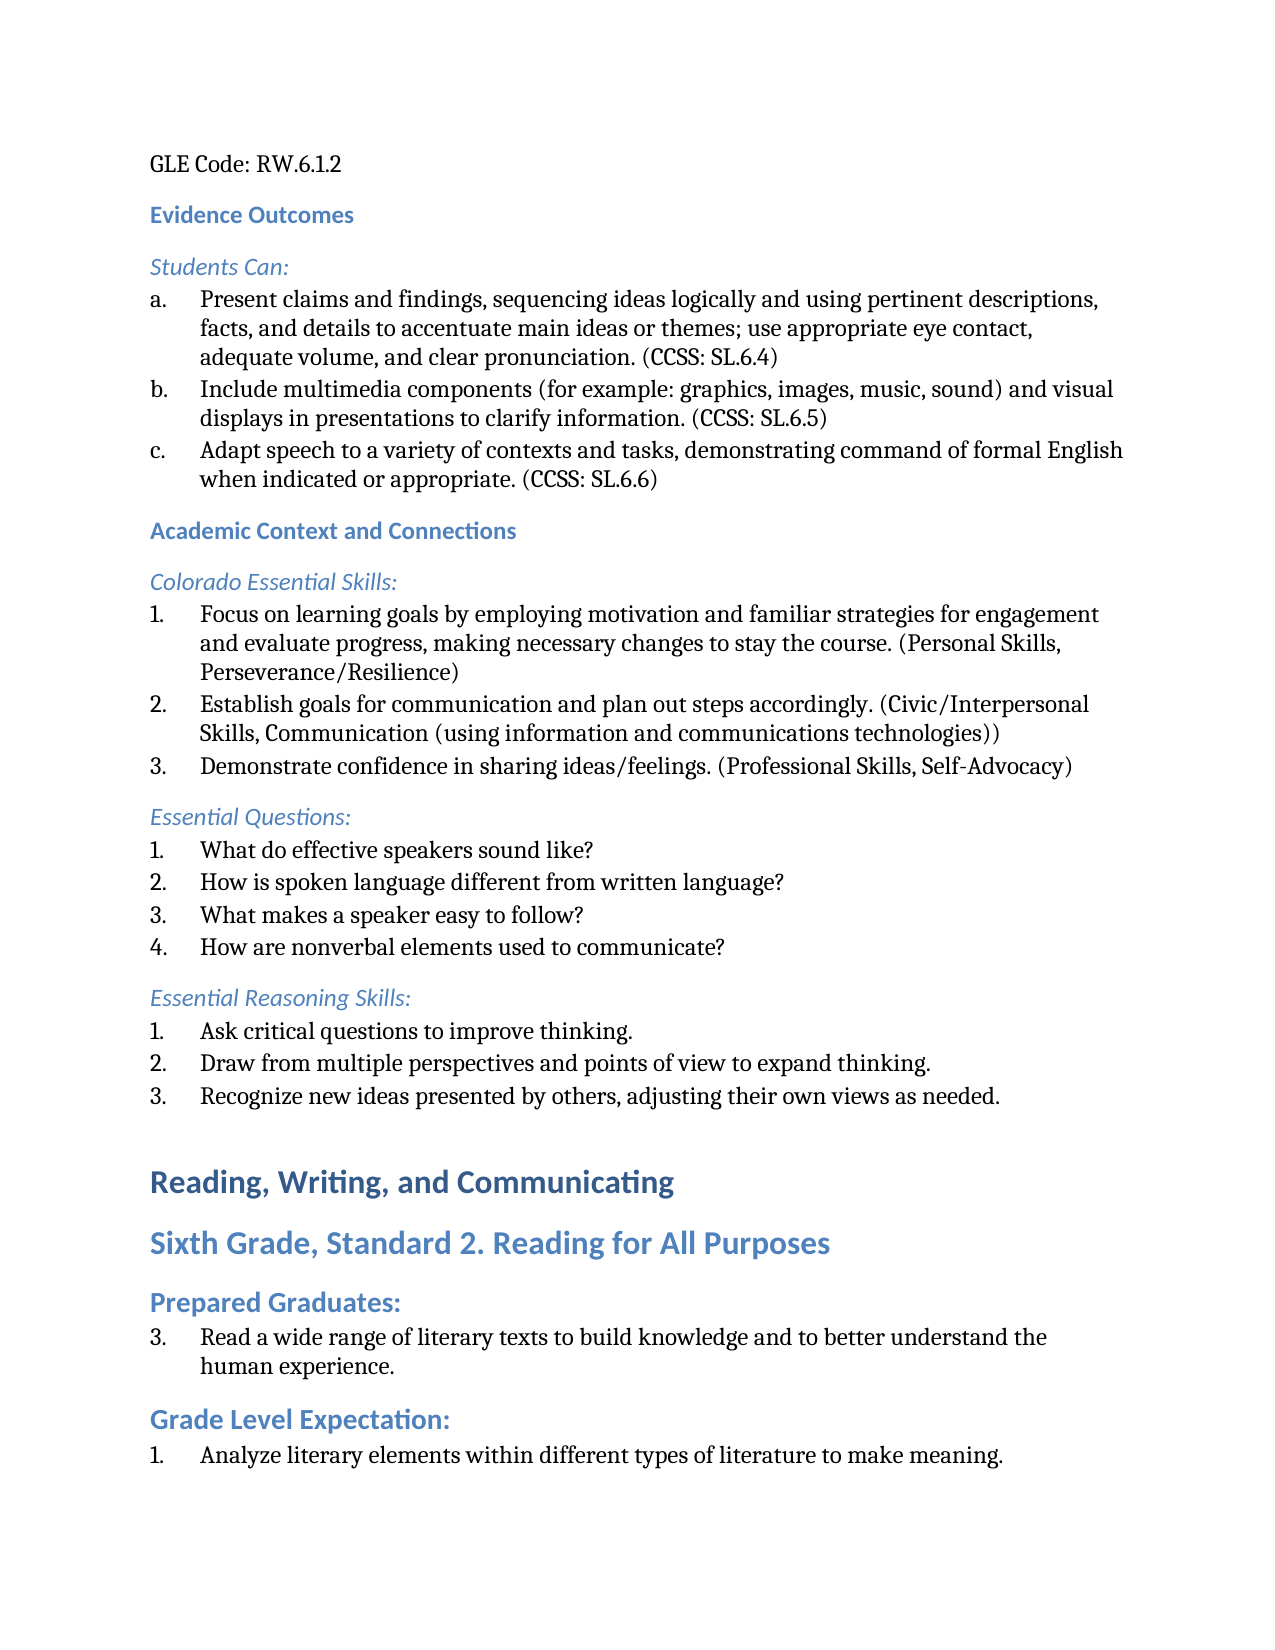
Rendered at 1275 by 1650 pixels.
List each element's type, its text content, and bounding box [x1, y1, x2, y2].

list What makes a speaker easy to follow? [150, 901, 1125, 929]
list Recognize new ideas presented by others, adjusting their own views as needed. [150, 1082, 1125, 1111]
subtitle Students Can: [150, 251, 1125, 281]
list Draw from multiple perspectives and points of view to expand thinking. [150, 1049, 1125, 1078]
list How are nonverbal elements used to communicate? [150, 933, 1125, 962]
text GLE Code: RW.6.1.2 [150, 150, 1125, 179]
list Adapt speech to a variety of contexts and tasks, demonstrating command of formal English when indicated or appropriate. (CCSS: SL.6.6) [150, 436, 1125, 494]
subtitle Sixth Grade, Standard 2. Reading for All Purposes [150, 1222, 1125, 1263]
subtitle Prepared Graduates: [150, 1284, 1125, 1319]
subtitle Essential Questions: [150, 801, 1125, 832]
list What do effective speakers sound like? [150, 836, 1125, 864]
subtitle Evidence Outcomes [150, 199, 1125, 230]
subtitle Essential Reasoning Skills: [150, 983, 1125, 1013]
subtitle Reading, Writing, and Communicating [150, 1161, 1125, 1201]
list Focus on learning goals by employing motivation and familiar strategies for engagement and evaluate progress, making necessary changes to stay the course. (Personal Skills, Perseverance/Resilience) [150, 600, 1125, 687]
list Include multimedia components (for example: graphics, images, music, sound) and visual displays in presentations to clarify information. (CCSS: SL.6.5) [150, 375, 1125, 433]
list Present claims and findings, sequencing ideas logically and using pertinent descriptions, facts, and details to accentuate main ideas or themes; use appropriate eye contact, adequate volume, and clear pronunciation. (CCSS: SL.6.4) [150, 285, 1125, 371]
list How is spoken language different from written language? [150, 868, 1125, 897]
list Analyze literary elements within different types of literature to make meaning. [150, 1441, 1125, 1469]
list Demonstrate confidence in sharing ideas/feelings. (Professional Skills, Self-Advocacy) [150, 752, 1125, 780]
list Ask critical questions to improve thinking. [150, 1017, 1125, 1046]
subtitle Academic Context and Connections [150, 515, 1125, 545]
subtitle Grade Level Expectation: [150, 1401, 1125, 1437]
list Establish goals for communication and plan out steps accordingly. (Civic/Interpersonal Skills, Communication (using information and communications technologies)) [150, 690, 1125, 748]
subtitle Colorado Essential Skills: [150, 566, 1125, 597]
list Read a wide range of literary texts to build knowledge and to better understand the human experience. [150, 1323, 1125, 1381]
